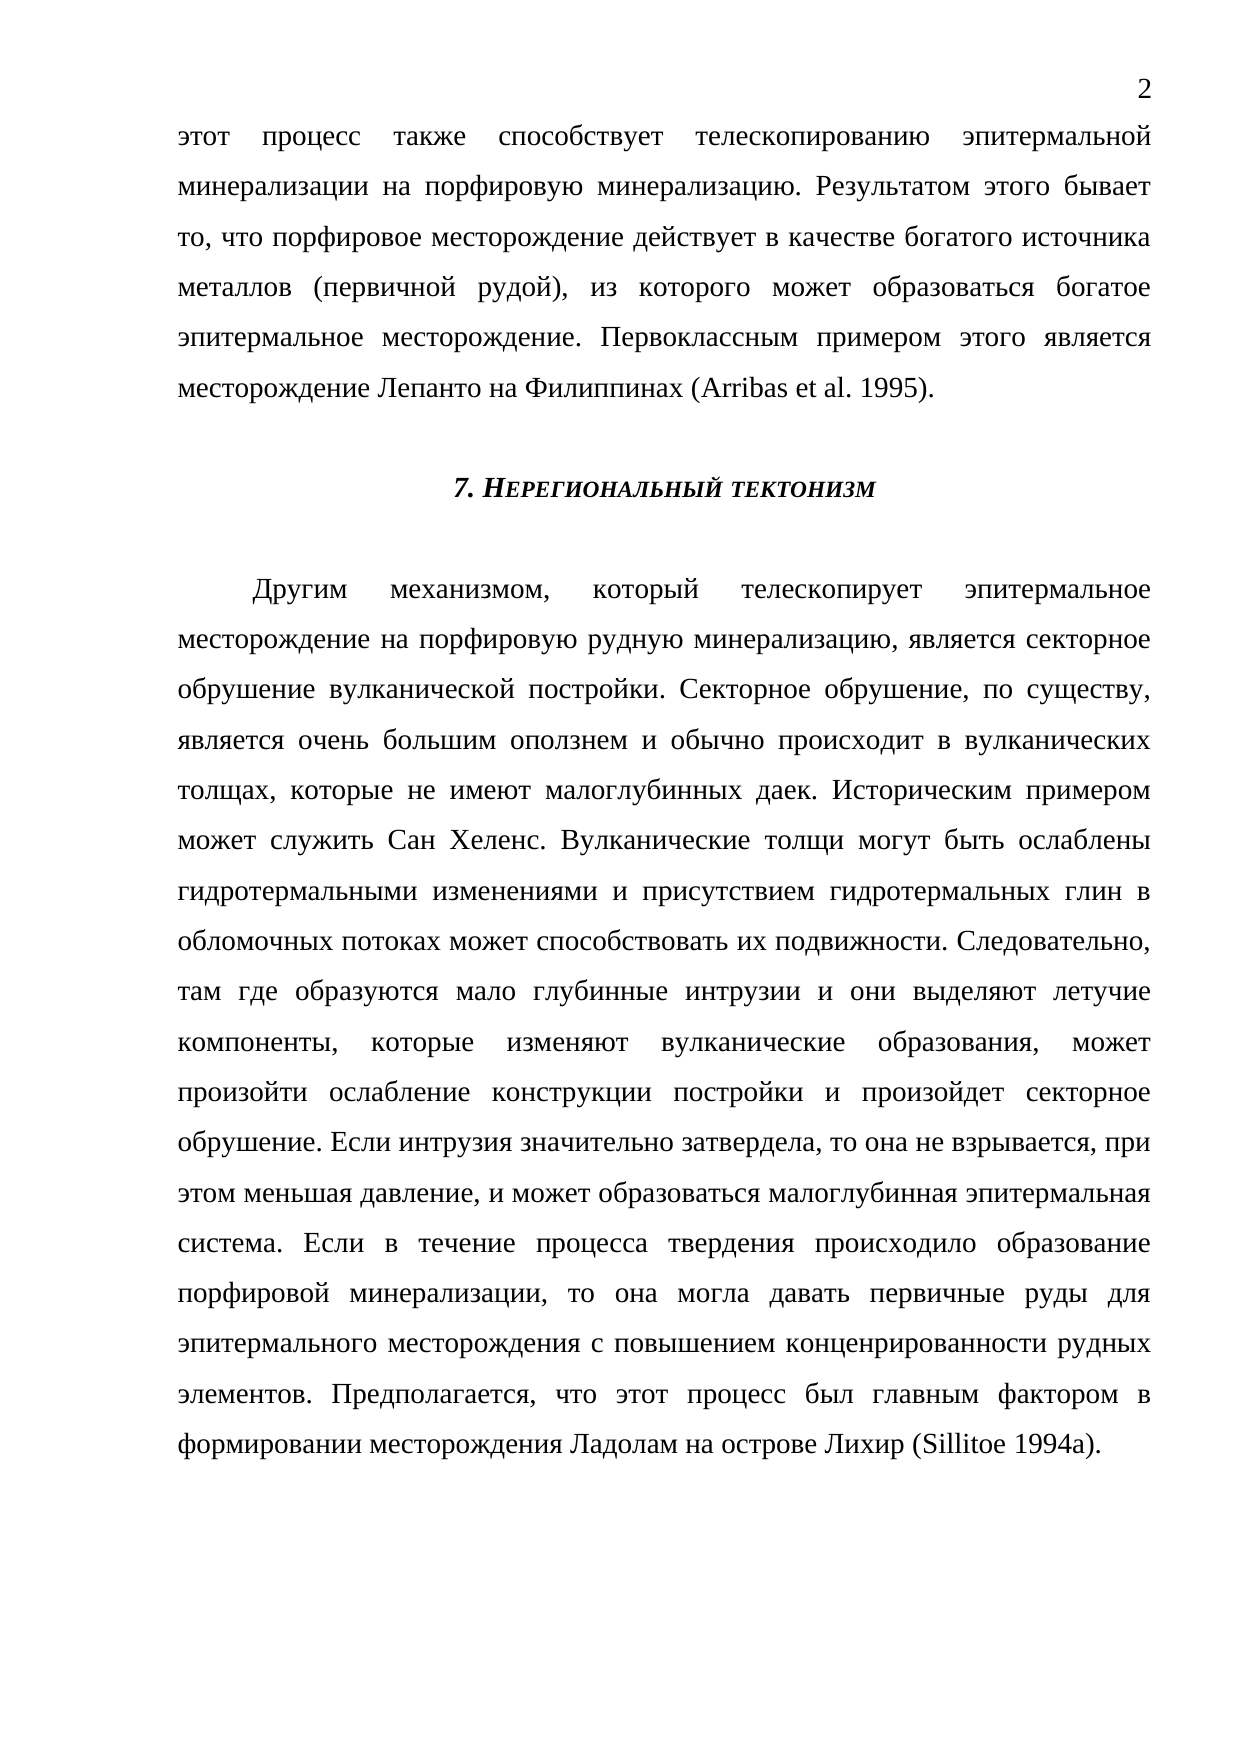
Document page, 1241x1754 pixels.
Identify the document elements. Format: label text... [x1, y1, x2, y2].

subtitle 7. Нерегиональный тектонизм [177, 470, 1152, 504]
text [177, 118, 1152, 403]
text Другим механизмом, который телескопирует эпитермальное месторождение на порфировую рудную минерализацию, является секторное обрушение вулканической постройки. Секторное обрушение, по существу, является очень большим оползнем и обычно происходит в вулканических толщах, которые не имеют малоглубинных даек. Историческим примером может служить Сан Хеленс. Вулканические толщи могут быть ослаблены гидротермальными изменениями и присутствием гидротермальных глин в обломочных потоках может способствовать их подвижности. Следовательно, там где образуются мало глубинные интрузии и они выделяют летучие компоненты, которые изменяют вулканические образования, может произойти ослабление конструкции постройки и произойдет секторное обрушение. Если интрузия значительно затвердела, то она не взрывается, при этом меньшая давление, и может образоваться малоглубинная эпитермальная система. Если в течение процесса твердения происходило образование порфировой минерализации, то она могла давать первичные руды для эпитермального месторождения с повышением конценрированности рудных элементов. Предполагается, что этот процесс был главным фактором в формировании месторождения Ладолам на острове Лихир (Sillitoe 1994a). [177, 571, 1152, 1460]
